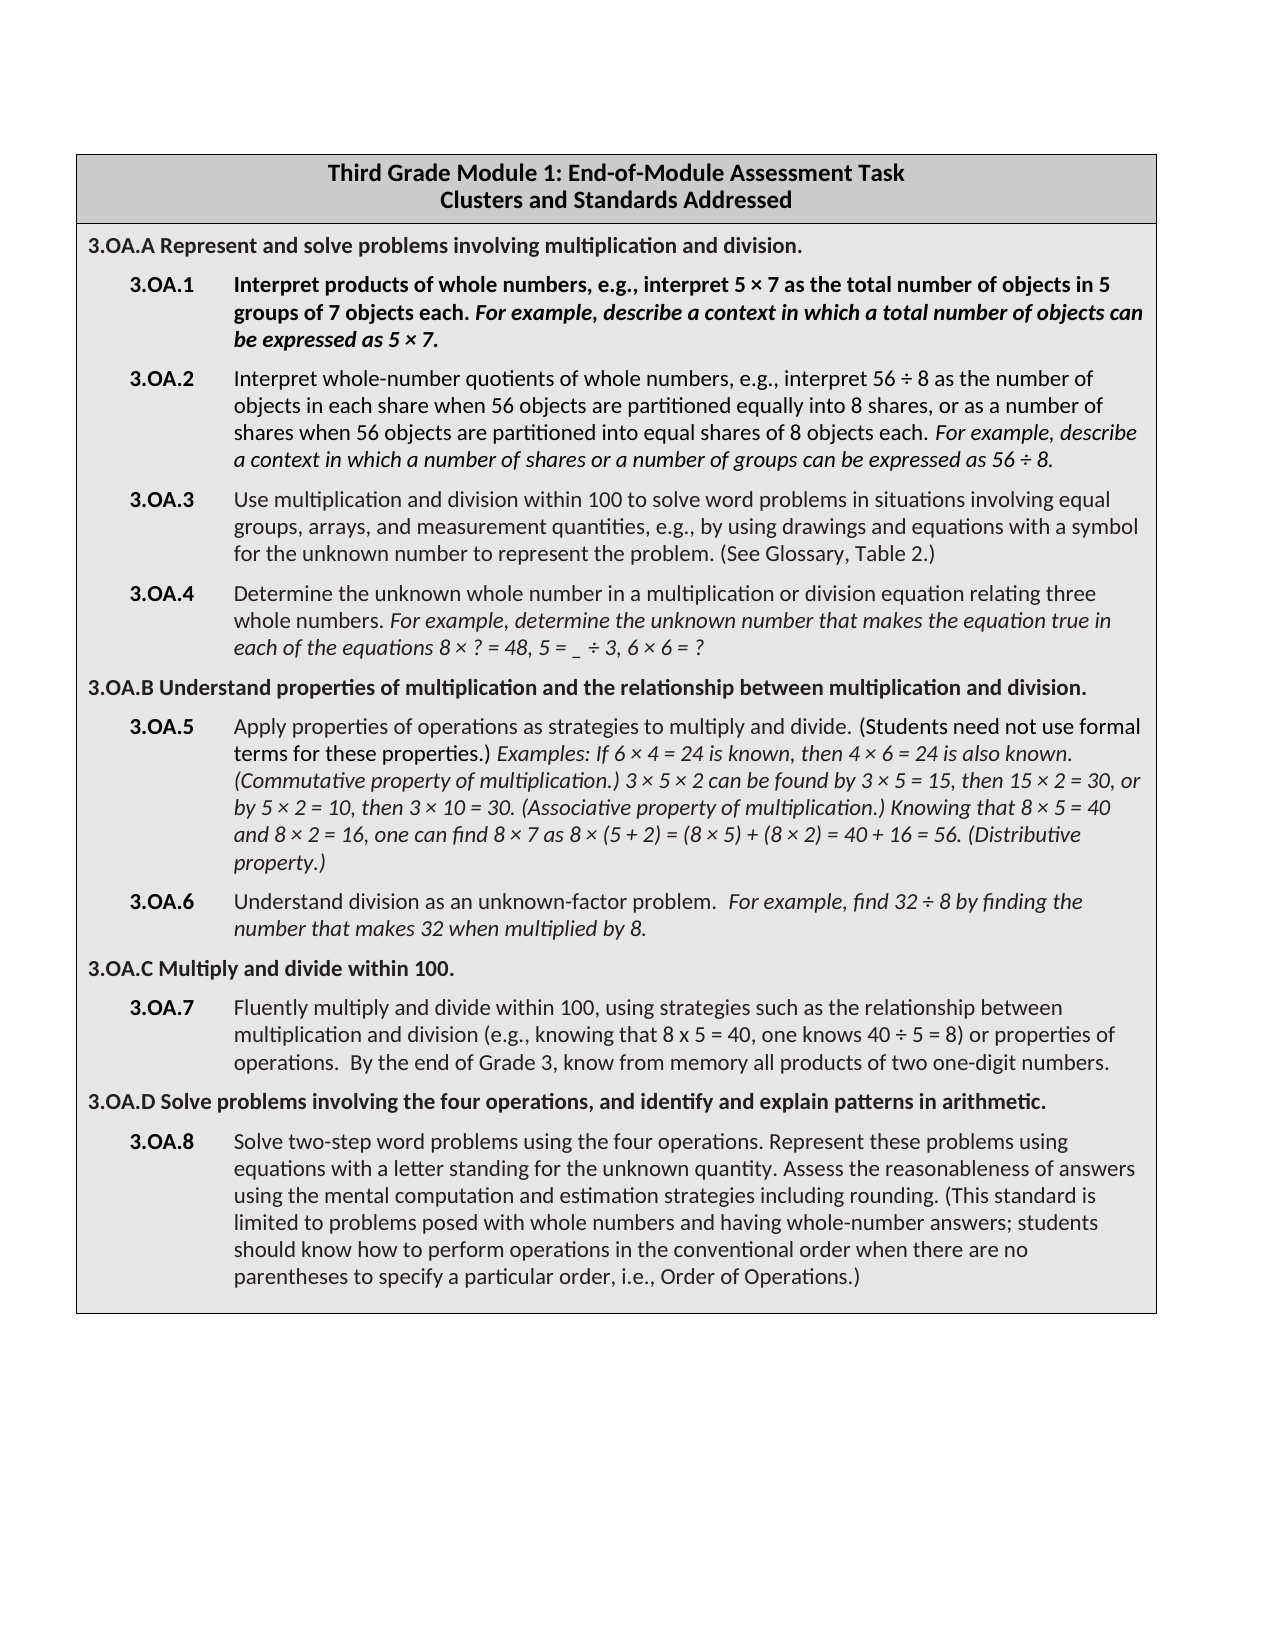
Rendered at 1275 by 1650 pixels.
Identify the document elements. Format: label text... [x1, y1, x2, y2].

table_cell 3.OA.A Represent and solve problems involving multiplication and division. 3.OA.1 Interpret products of whole numbers, e.g., interpret 5 × 7 as the total number of objects in 5 groups of 7 objects each. For example, describe a context in which a total number of objects can be expressed as 5 × 7. 3.OA.2 Interpret whole-number quotients of whole numbers, e.g., interpret 56 ÷ 8 as the number of objects in each share when 56 objects are partitioned equally into 8 shares, or as a number of shares when 56 objects are partitioned into equal shares of 8 objects each. For example, describe a context in which a number of shares or a number of groups can be expressed as 56 ÷ 8. 3.OA.3 Use multiplication and division within 100 to solve word problems in situations involving equal groups, arrays, and measurement quantities, e.g., by using drawings and equations with a symbol for the unknown number to represent the problem. (See Glossary, Table 2.) 3.OA.4 Determine the unknown whole number in a multiplication or division equation relating three whole numbers. For example, determine the unknown number that makes the equation true in each of the equations 8 × ? = 48, 5 = _ ÷ 3, 6 × 6 = ? 3.OA.B Understand properties of multiplication and the relationship between multiplication and division. 3.OA.5 Apply properties of operations as strategies to multiply and divide. (Students need not use formal terms for these properties.) Examples: If 6 × 4 = 24 is known, then 4 × 6 = 24 is also known. (Commutative property of multiplication.) 3 × 5 × 2 can be found by 3 × 5 = 15, then 15 × 2 = 30, or by 5 × 2 = 10, then 3 × 10 = 30. (Associative property of multiplication.) Knowing that 8 × 5 = 40 and 8 × 2 = 16, one can find 8 × 7 as 8 × (5 + 2) = (8 × 5) + (8 × 2) = 40 + 16 = 56. (Distributive property.) 3.OA.6 Understand division as an unknown-factor problem. For example, find 32 ÷ 8 by finding the number that makes 32 when multiplied by 8. 3.OA.C Multiply and divide within 100. 3.OA.7 Fluently multiply and divide within 100, using strategies such as the relationship between multiplication and division (e.g., knowing that 8 x 5 = 40, one knows 40 ÷ 5 = 8) or properties of operations. By the end of Grade 3, know from memory all products of two one-digit numbers. 3.OA.D Solve problems involving the four operations, and identify and explain patterns in arithmetic. 3.OA.8 Solve two-step word problems using the four operations. Represent these problems using equations with a letter standing for the unknown quantity. Assess the reasonableness of answers using the mental computation and estimation strategies including rounding. (This standard is limited to problems posed with whole numbers and having whole-number answers; students should know how to perform operations in the conventional order when there are no parentheses to specify a particular order, i.e., Order of Operations.) [77, 224, 1156, 1313]
table_header Third Grade Module 1: End-of-Module Assessment Task Clusters and Standards Addressed [77, 155, 1156, 223]
